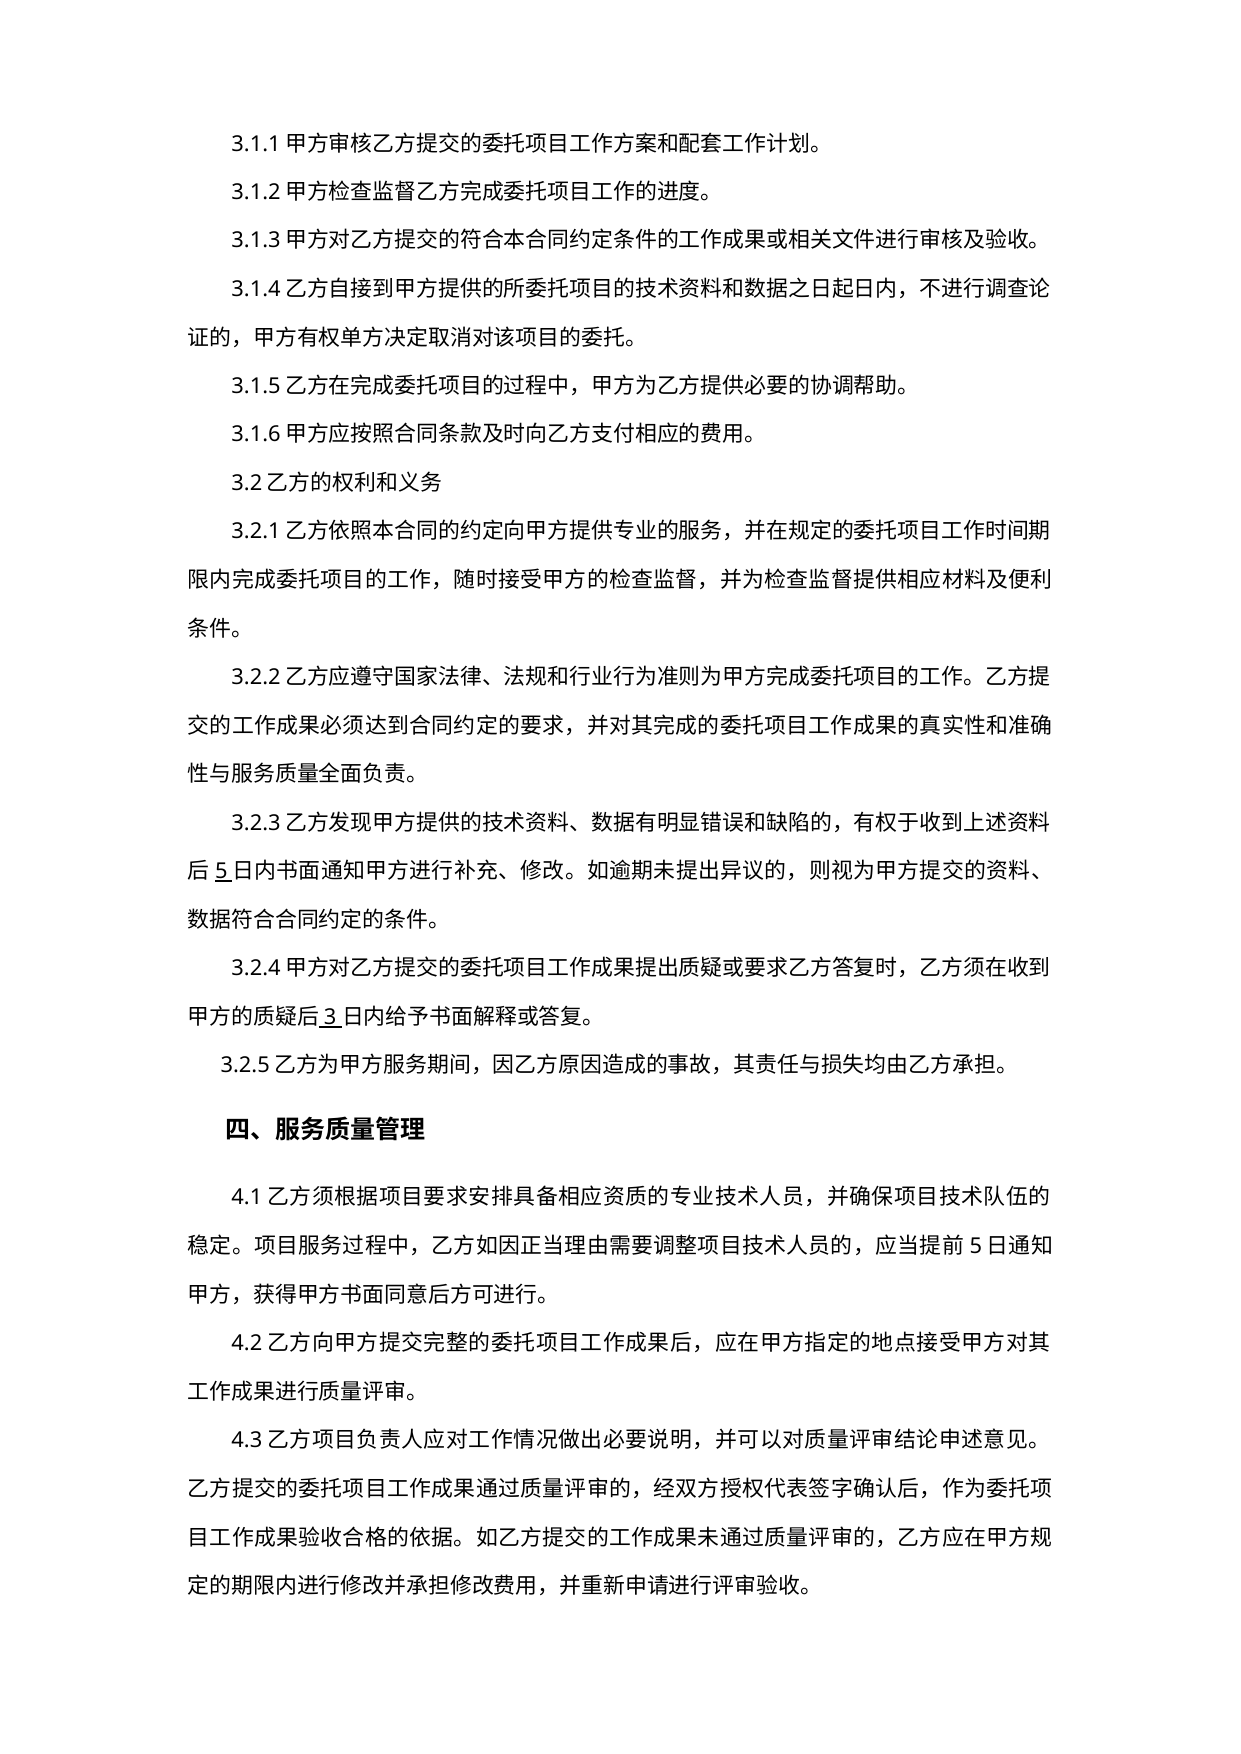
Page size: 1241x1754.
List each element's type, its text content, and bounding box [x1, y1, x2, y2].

text 3.2.5乙方为甲方服务期间，因乙方原因造成的事故，其责任与损失均由乙方承担。 [187, 1047, 1053, 1080]
text 3.2乙方的权利和义务 [187, 464, 1053, 497]
text 3.2.3乙方发现甲方提供的技术资料、数据有明显错误和缺陷的，有权于收到上述资料后 5日内书面通知甲方进行补充、修改。如逾期未提出异议的，则视为甲方提交的资料、数据符合合同约定的条件。 [187, 804, 1053, 934]
text 3.2.4甲方对乙方提交的委托项目工作成果提出质疑或要求乙方答复时，乙方须在收到甲方的质疑后 3 日内给予书面解释或答复。 [187, 950, 1053, 1031]
text 3.1.1甲方审核乙方提交的委托项目工作方案和配套工作计划。 [187, 126, 1053, 158]
text 3.2.1乙方依照本合同的约定向甲方提供专业的服务，并在规定的委托项目工作时间期限内完成委托项目的工作，随时接受甲方的检查监督，并为检查监督提供相应材料及便利条件。 [187, 513, 1053, 643]
text 3.1.6甲方应按照合同条款及时向乙方支付相应的费用。 [187, 416, 1053, 448]
text 四、服务质量管理 [187, 1096, 1053, 1161]
text 3.2.2乙方应遵守国家法律、法规和行业行为准则为甲方完成委托项目的工作。乙方提交的工作成果必须达到合同约定的要求，并对其完成的委托项目工作成果的真实性和准确性与服务质量全面负责。 [187, 658, 1053, 788]
text 3.1.5乙方在完成委托项目的过程中，甲方为乙方提供必要的协调帮助。 [187, 368, 1053, 400]
text 4.3乙方项目负责人应对工作情况做出必要说明，并可以对质量评审结论申述意见。乙方提交的委托项目工作成果通过质量评审的，经双方授权代表签字确认后，作为委托项目工作成果验收合格的依据。如乙方提交的工作成果未通过质量评审的，乙方应在甲方规定的期限内进行修改并承担修改费用，并重新申请进行评审验收。 [187, 1422, 1053, 1600]
text 4.2乙方向甲方提交完整的委托项目工作成果后，应在甲方指定的地点接受甲方对其工作成果进行质量评审。 [187, 1324, 1053, 1406]
text 3.1.4乙方自接到甲方提供的所委托项目的技术资料和数据之日起日内，不进行调查论证的，甲方有权单方决定取消对该项目的委托。 [187, 271, 1053, 352]
text 3.1.3甲方对乙方提交的符合本合同约定条件的工作成果或相关文件进行审核及验收。 [187, 222, 1053, 255]
text 4.1乙方须根据项目要求安排具备相应资质的专业技术人员，并确保项目技术队伍的稳定。项目服务过程中，乙方如因正当理由需要调整项目技术人员的，应当提前5日通知甲方，获得甲方书面同意后方可进行。 [187, 1179, 1053, 1309]
text 3.1.2甲方检查监督乙方完成委托项目工作的进度。 [187, 174, 1053, 206]
